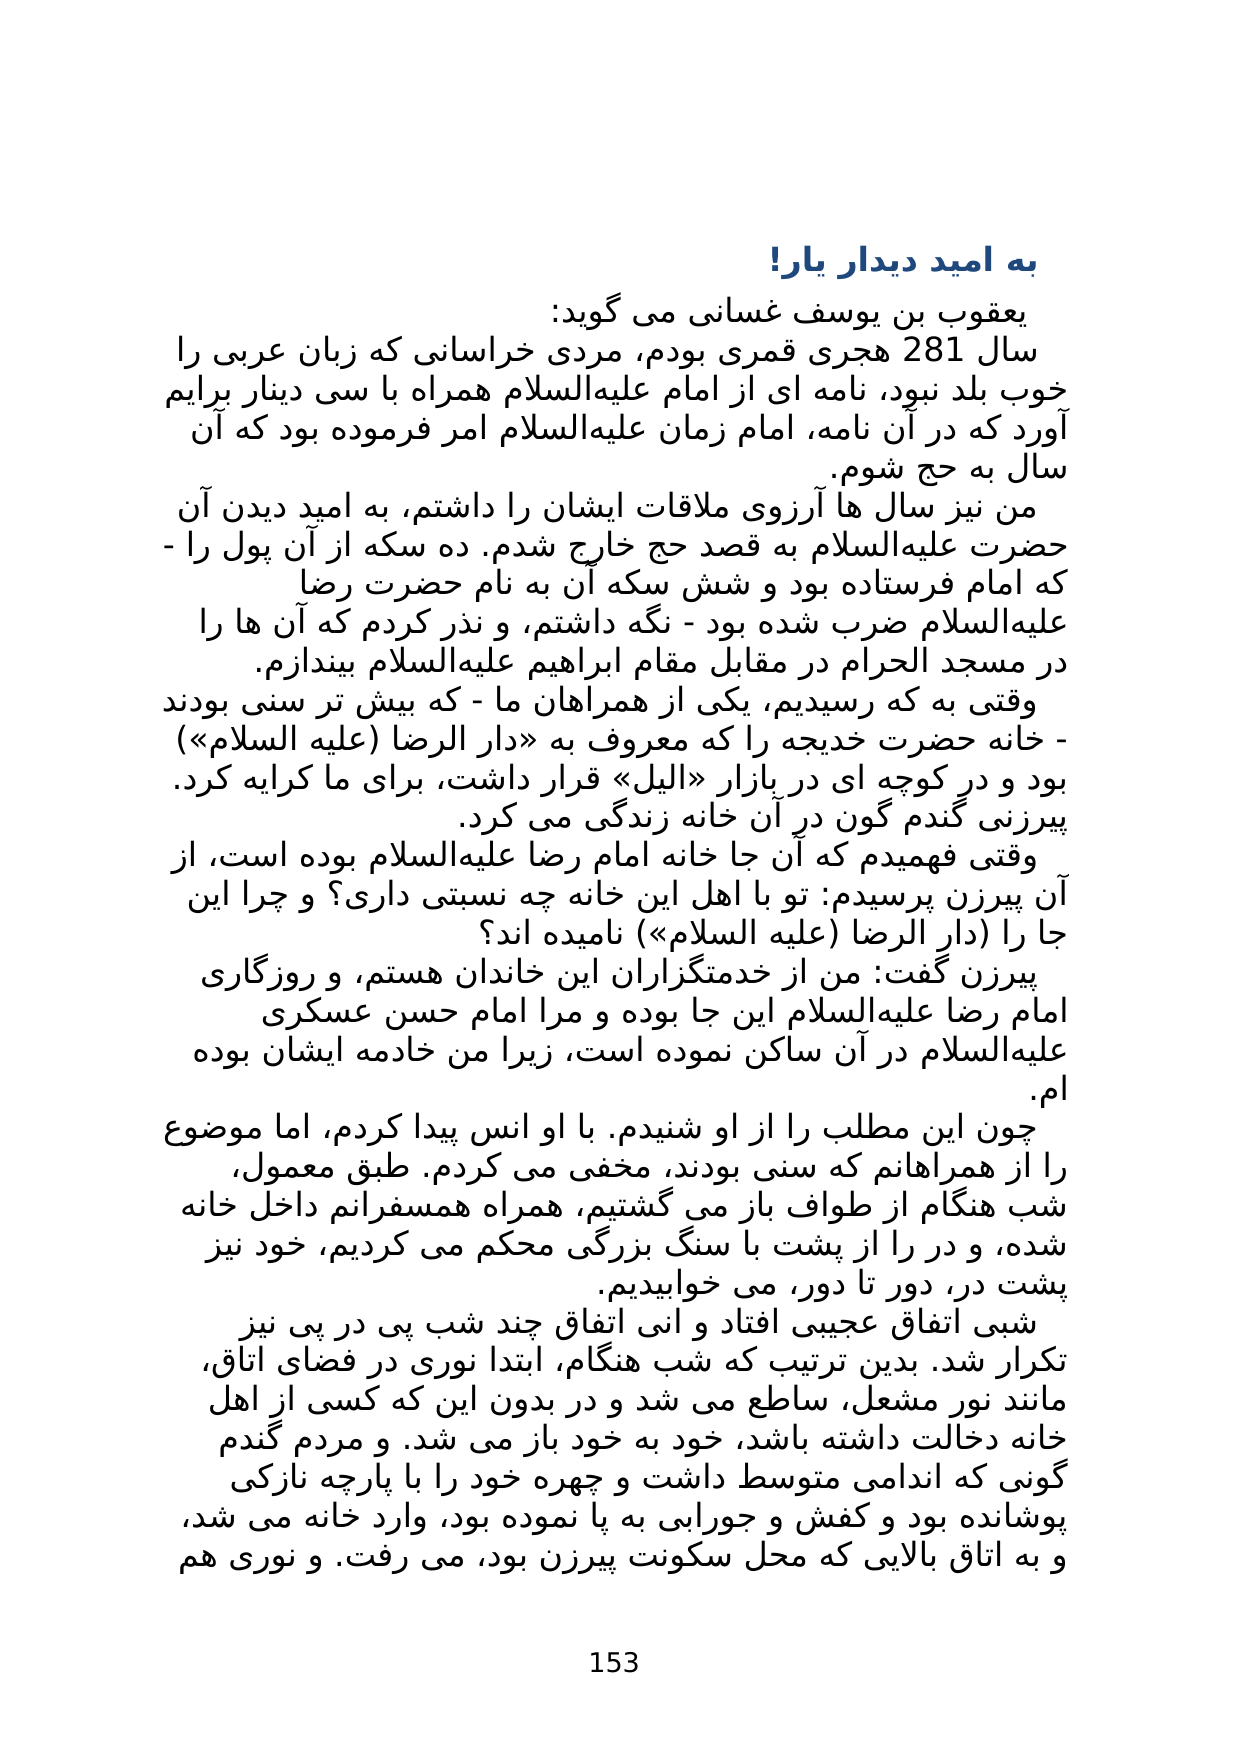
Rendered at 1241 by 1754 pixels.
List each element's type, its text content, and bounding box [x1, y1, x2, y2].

text يعقوب بن يوسف غسانى مى گويد: [159, 292, 1069, 331]
subtitle به اميد ديدار يار! [159, 241, 1069, 279]
text وقتى فهميدم كه آن جا خانه امام رضا عليه‌السلام بوده است، از آن پيرزن پرسيدم: تو با اهل اين خانه چه نسبتى دارى؟ و چرا اين جا را (دار الرضا (عليه السلام») ناميده اند؟ [159, 836, 1069, 952]
text وقتى به كه رسيديم، يكى از همراهان ما - كه بيش تر سنى بودند - خانه حضرت خديجه را كه معروف به «دار الرضا (عليه السلام») بود و در كوچه اى در بازار «اليل» قرار داشت، براى ما كرايه كرد. پيرزنى گندم گون در آن خانه زندگى مى كرد. [159, 680, 1069, 836]
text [159, 1302, 1069, 1574]
text من نيز سال ها آرزوى ملاقات ايشان را داشتم، به اميد ديدن آن حضرت عليه‌السلام به قصد حج خارج شدم. ده سكه از آن پول را - كه امام فرستاده بود و شش سكه آن به نام حضرت رضا عليه‌السلام ضرب شده بود - نگه داشتم، و نذر كردم كه آن ها را در مسجد الحرام در مقابل مقام ابراهيم عليه‌السلام بيندازم. [159, 486, 1069, 680]
text سال 281 هجرى قمرى بودم، مردى خراسانى كه زبان عربى را خوب بلد نبود، نامه اى از امام عليه‌السلام همراه با سى دينار برايم آورد كه در آن نامه، امام زمان عليه‌السلام امر فرموده بود كه آن سال به حج شوم. [159, 331, 1069, 486]
text چون اين مطلب را از او شنيدم. با او انس پيدا كردم، اما موضوع را از همراهانم كه سنى بودند، مخفى مى كردم. طبق معمول، شب هنگام از طواف باز مى گشتيم، همراه همسفرانم داخل خانه شده، و در را از پشت با سنگ بزرگى محكم مى كرديم، خود نيز پشت در، دور تا دور، مى خوابيديم. [159, 1108, 1069, 1302]
text پيرزن گفت: من از خدمتگزاران اين خاندان هستم، و روزگارى امام رضا عليه‌السلام اين جا بوده و مرا امام حسن عسكرى عليه‌السلام در آن ساكن نموده است، زيرا من خادمه ايشان بوده ام. [159, 952, 1069, 1108]
